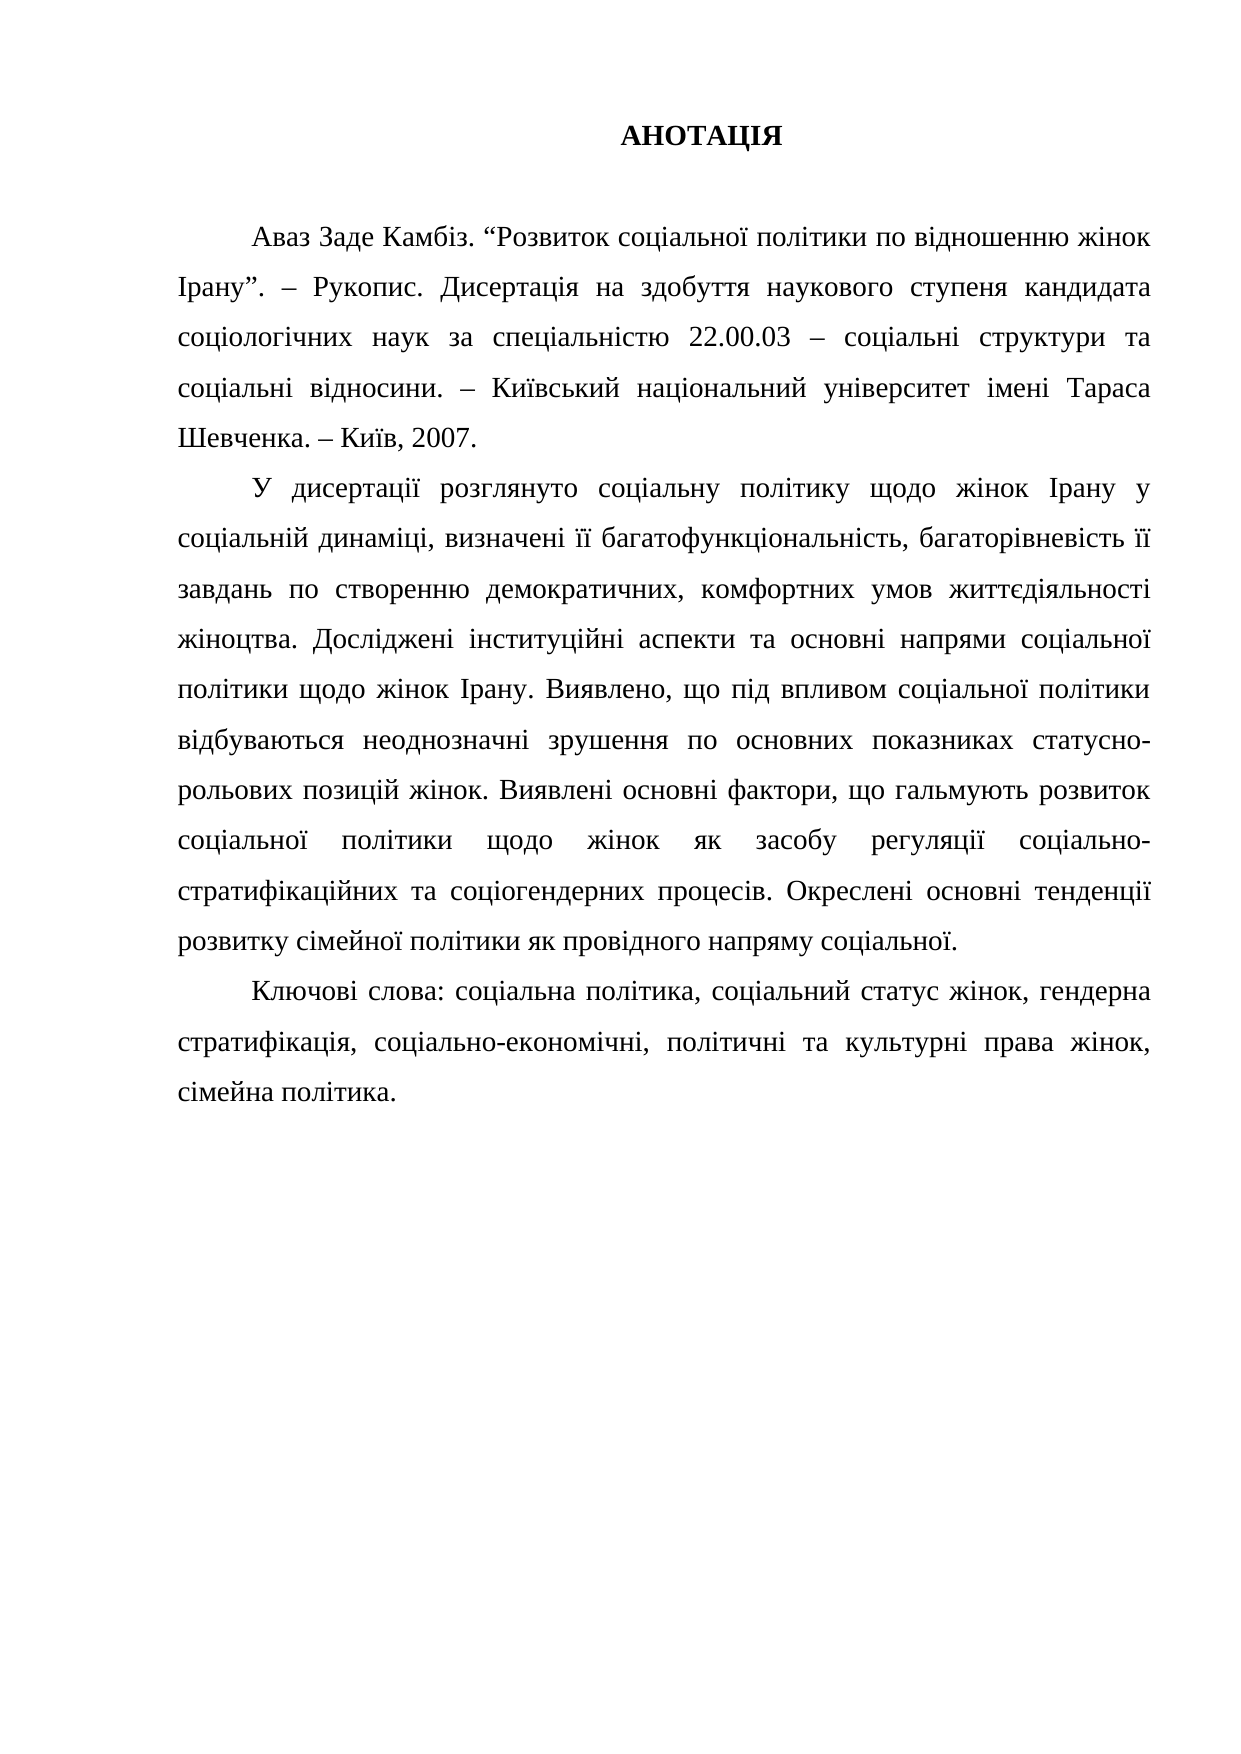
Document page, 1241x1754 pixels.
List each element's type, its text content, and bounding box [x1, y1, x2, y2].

text Ключові слова: соціальна політика, соціальний статус жінок, гендерна стратифікація, соціально-економічні, політичні та культурні права жінок, сімейна політика. [177, 973, 1152, 1108]
text Аваз Заде Камбіз. “Розвиток соціальної політики по відношенню жінок Ірану”. – Рукопис. Дисертація на здобуття наукового ступеня кандидата соціологічних наук за спеціальністю 22.00.03 – соціальні структури та соціальні відносини. – Київський національний університет імені Тараса Шевченка. – Київ, 2007. [177, 219, 1152, 453]
text АНОТАЦІЯ [177, 118, 1152, 152]
text У дисертації розглянуто соціальну політику щодо жінок Ірану у соціальній динаміці, визначені її багатофункціональність, багаторівневість її завдань по створенню демократичних, комфортних умов життєдіяльності жіноцтва. Досліджені інституційні аспекти та основні напрями соціальної політики щодо жінок Ірану. Виявлено, що під впливом соціальної політики відбуваються неоднозначні зрушення по основних показниках статусно-рольових позицій жінок. Виявлені основні фактори, що гальмують розвиток соціальної політики щодо жінок як засобу регуляції соціально-стратифікаційних та соціогендерних процесів. Окреслені основні тенденції розвитку сімейної політики як провідного напряму соціальної. [177, 470, 1152, 957]
